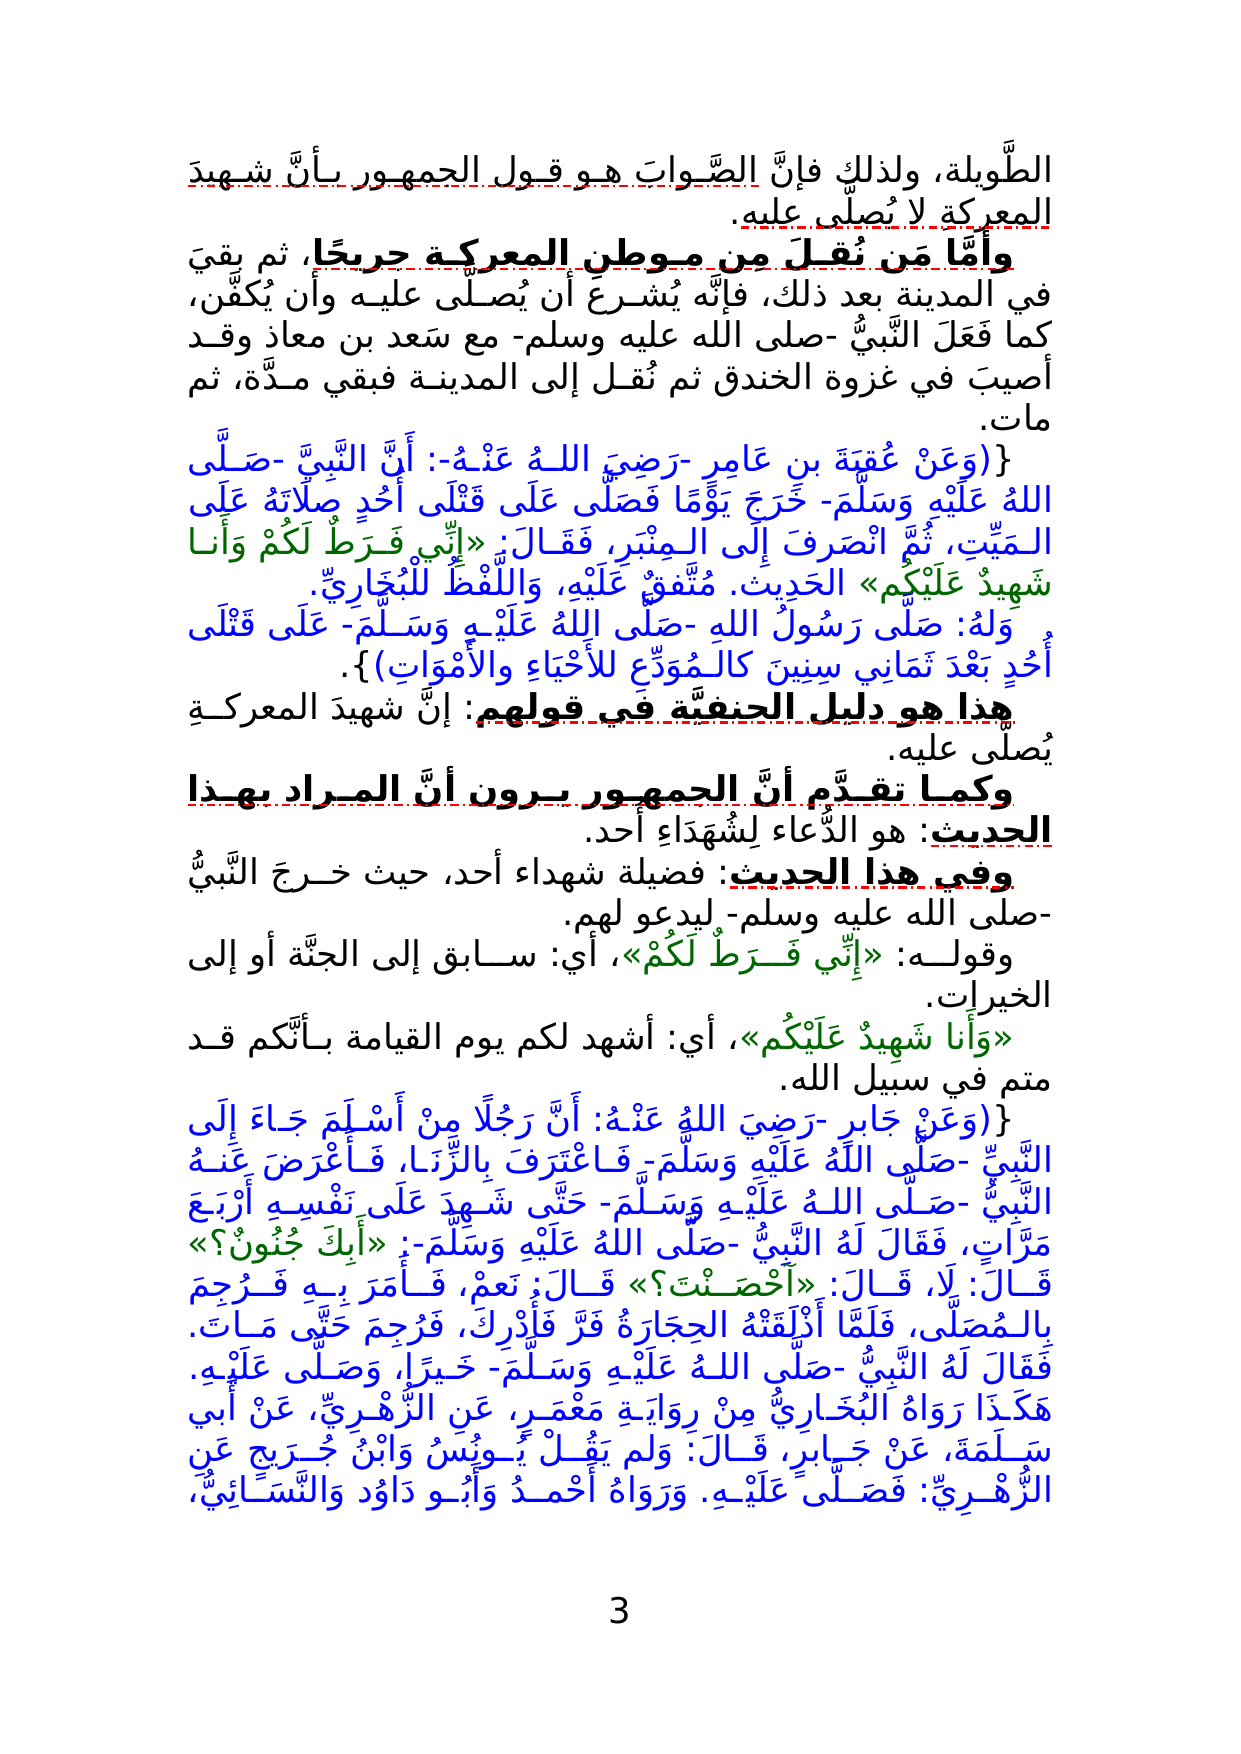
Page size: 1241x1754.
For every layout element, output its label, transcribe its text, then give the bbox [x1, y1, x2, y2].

text {(وَعَنْ عُقبَةَ بنِ عَامِرٍ -رَضِيَ اللهُ عَنْهُ-: أَنَّ النَّبِيَّ -صَلَّى اللهُ عَلَيْهِ وَسَلَّمَ- خَرَجَ يَوْمًا فَصَلَّى عَلَى قَتْلَى أُحُدٍ صلَاتَهُ عَلَى الـمَيِّتِ، ثُمَّ انْصَرفَ إِلَى الـمِنْبَرِ، فَقَالَ: «إِنِّي فَرَطٌ لَكُمْ وَأَنا شَهِيدٌ عَلَيْكُم» الحَدِيث. مُتَّفقٌ عَلَيْهِ، وَاللَّفْظُ للْبُخَارِيِّ. [187, 439, 1053, 604]
text وَلهُ: صَلَّى رَسُولُ اللهِ -صَلَّى اللهُ عَلَيْهِ وَسَلَّمَ- عَلَى قَتْلَى أُحُدٍ بَعْدَ ثَمَانِي سِنِينَ كالـمُوَدِّعِ للأَحْيَاءِ والأَمْوَاتِ)}. [187, 604, 1053, 686]
text وكما تقدَّم أنَّ الجمهور يرون أنَّ المراد بهذا الحديث: هو الدُّعاء لِشُهَدَاءِ أُحد. [187, 769, 1053, 851]
text وأمَّا مَن نُقلَ مِن موطنِ المعركة جريحًا، ثم بقيَ في المدينة بعد ذلك، فإنَّه يُشرع أن يُصلَّى عليه وأن يُكفَّن، كما فَعَلَ النَّبيُّ -صلى الله عليه وسلم- مع سَعد بن معاذ وقد أصيبَ في غزوة الخندق ثم نُقل إلى المدينة فبقي مدَّة، ثم مات. [187, 232, 1053, 439]
text وقوله: «إِنِّي فَرَطٌ لَكُمْ»، أي: سابق إلى الجنَّة أو إلى الخيرات. [187, 934, 1053, 1016]
text هذا هو دليل الحنفيَّة في قولهم: إنَّ شهيدَ المعركةِ يُصلَّى عليه. [187, 686, 1053, 769]
text وفي هذا الحديث: فضيلة شهداء أحد، حيث خرجَ النَّبيُّ -صلى الله عليه وسلم- ليدعو لهم. [187, 851, 1053, 934]
text «وَأَنا شَهِيدٌ عَلَيْكُم»، أي: أشهد لكم يوم القيامة بأنَّكم قد متم في سبيل الله. [187, 1016, 1053, 1099]
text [187, 150, 1053, 232]
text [187, 1099, 1053, 1511]
